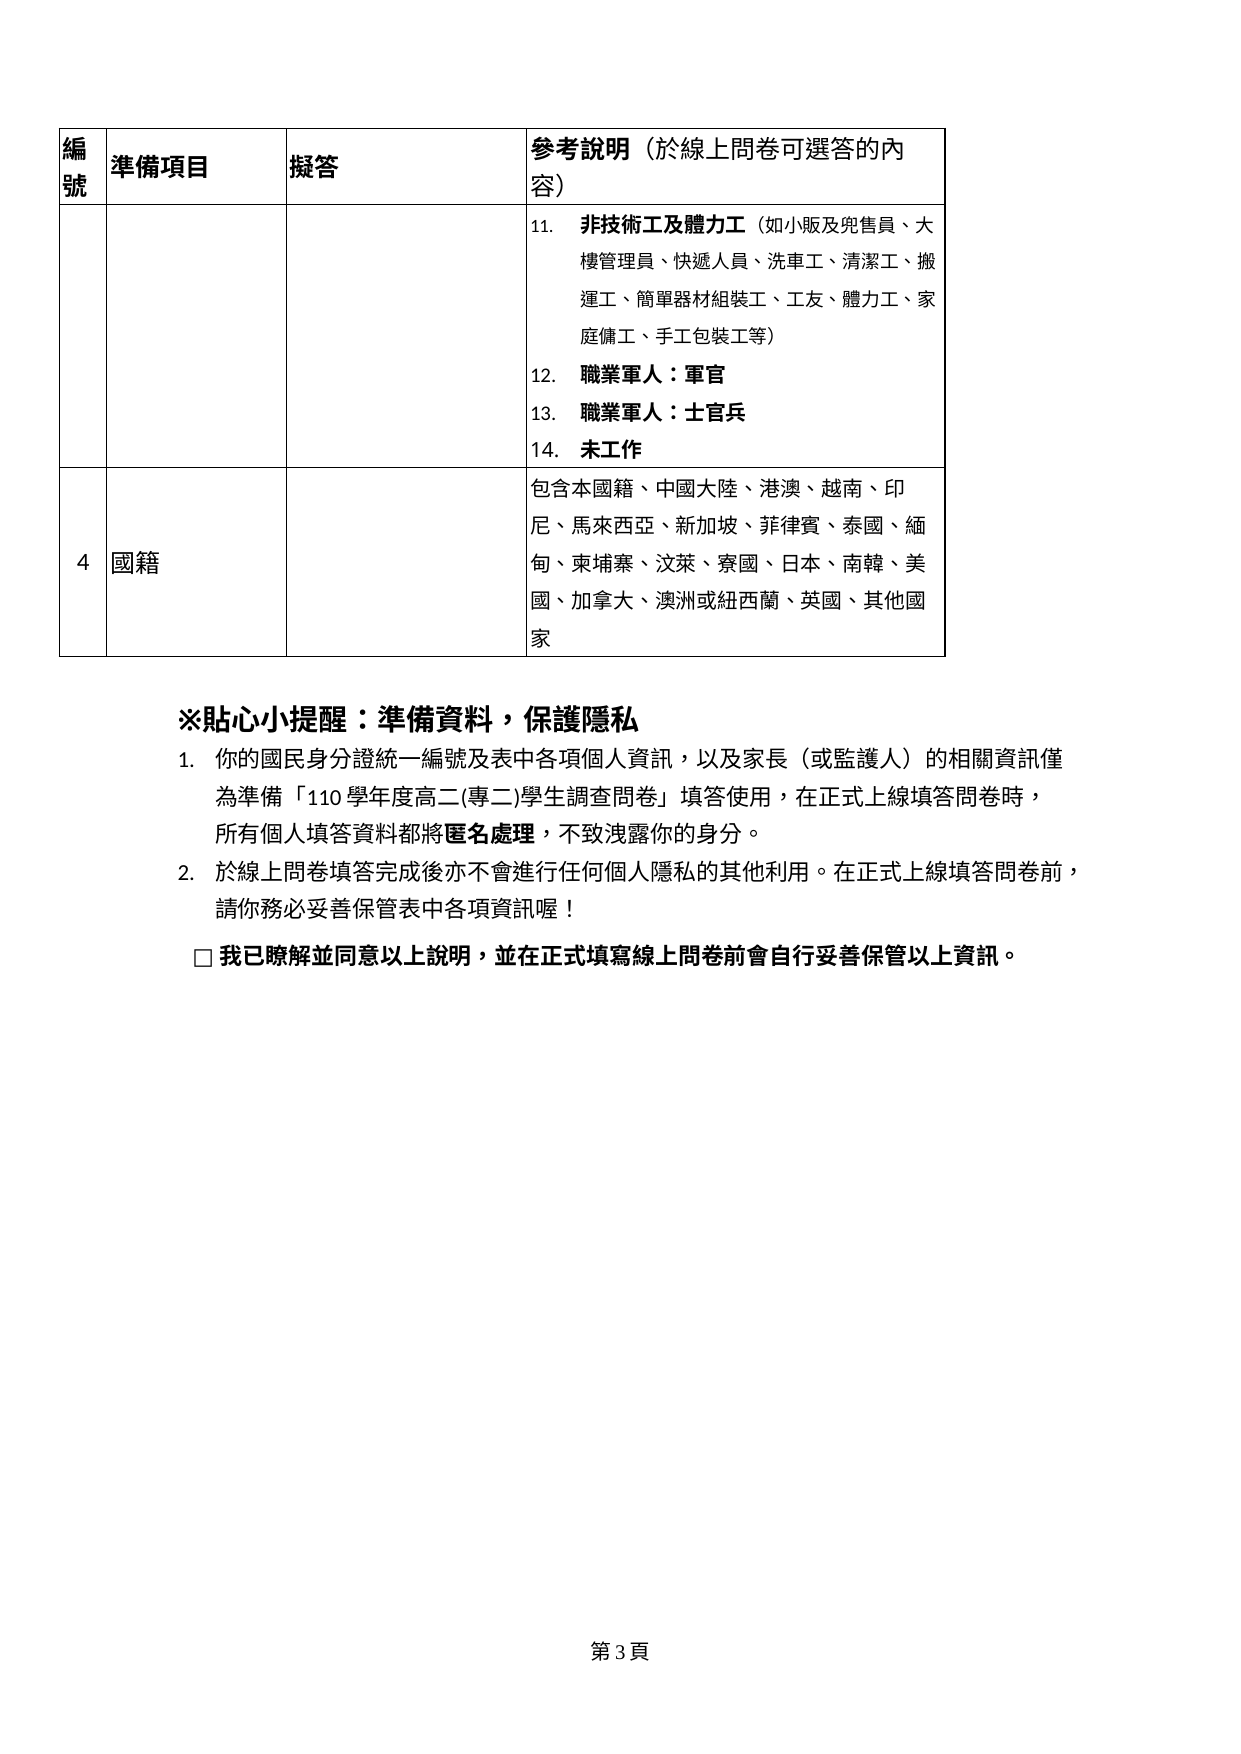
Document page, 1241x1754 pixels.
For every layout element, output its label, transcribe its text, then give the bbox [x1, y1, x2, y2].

table_header 擬答 [287, 129, 526, 203]
table_cell 3 [60, 205, 106, 467]
list 你的國民身分證統一編號及表中各項個人資訊，以及家長（或監護人）的相關資訊僅為準備「110學年度高二(專二)學生調查問卷」填答使用，在正式上線填答問卷時，所有個人填答資料都將匿名處理，不致洩露你的身分。 [177, 739, 1063, 851]
list 於線上問卷填答完成後亦不會進行任何個人隱私的其他利用。在正式上線填答問卷前，請你務必妥善保管表中各項資訊喔！ [177, 851, 1063, 926]
table_header 準備項目 [107, 129, 286, 203]
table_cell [107, 205, 286, 467]
table_cell 國籍 [107, 468, 286, 656]
table_cell 包含本國籍、中國大陸、港澳、越南、印尼、馬來西亞、新加坡、菲律賓、泰國、緬甸、柬埔寨、汶萊、寮國、日本、南韓、美國、加拿大、澳洲或紐西蘭、英國、其他國家 [527, 468, 944, 656]
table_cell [527, 205, 944, 467]
table_header 編號 [60, 129, 106, 203]
table_cell [287, 205, 526, 467]
table_cell [287, 468, 526, 656]
table_header 參考說明（於線上問卷可選答的內容） [527, 129, 944, 203]
table_cell 4 [60, 468, 106, 656]
text ※貼心小提醒：準備資料，保護隱私 [177, 696, 1051, 739]
text □ 我已瞭解並同意以上說明，並在正式填寫線上問卷前會自行妥善保管以上資訊。 [192, 937, 1089, 971]
